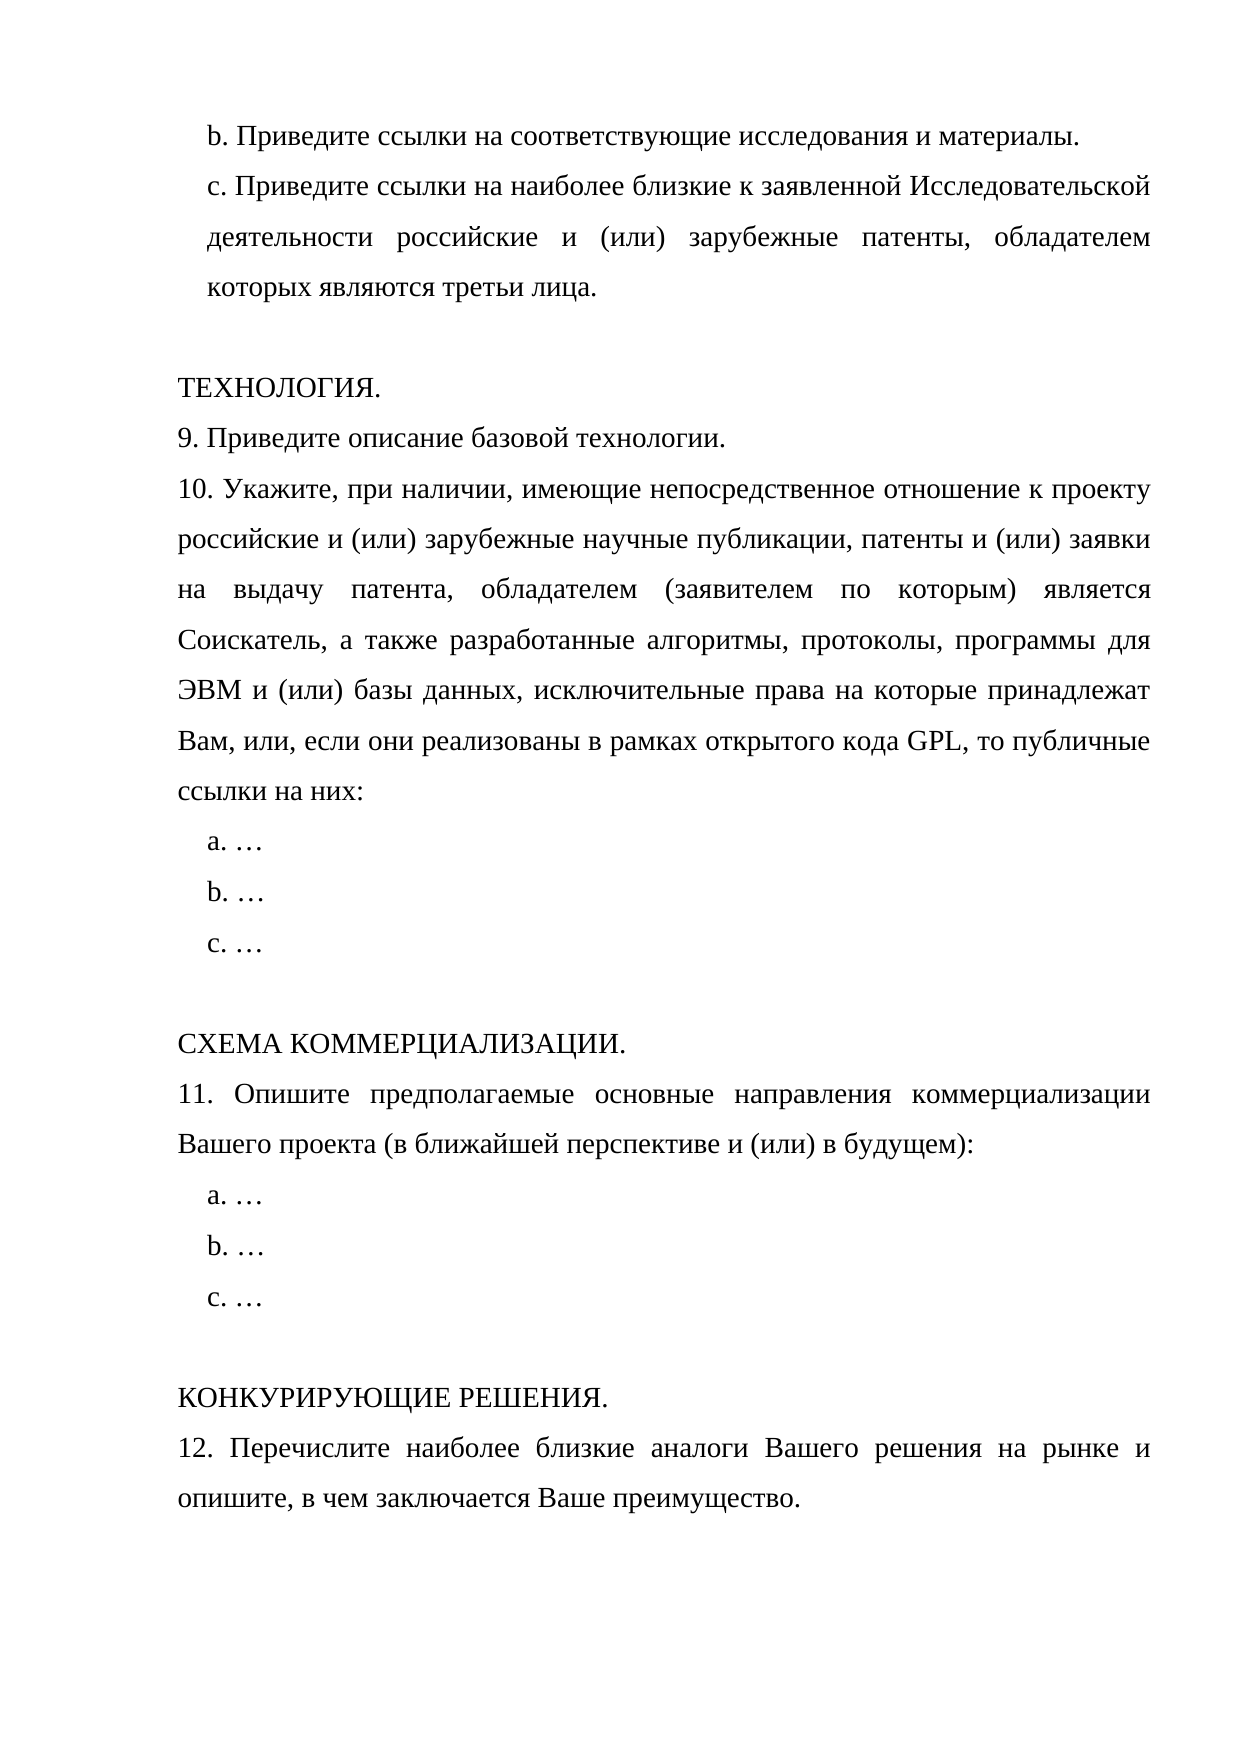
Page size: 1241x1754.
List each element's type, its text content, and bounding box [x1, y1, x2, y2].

text 10. Укажите, при наличии, имеющие непосредственное отношение к проекту российские и (или) зарубежные научные публикации, патенты и (или) заявки на выдачу патента, обладателем (заявителем по которым) является Соискатель, а также разработанные алгоритмы, протоколы, программы для ЭВМ и (или) базы данных, исключительные права на которые принадлежат Вам, или, если они реализованы в рамках открытого кода GPL, то публичные ссылки на них: [177, 471, 1152, 806]
text 9. Приведите описание базовой технологии. [177, 420, 1152, 453]
text b. … [207, 874, 1152, 908]
text 11. Опишите предполагаемые основные направления коммерциализации Вашего проекта (в ближайшей перспективе и (или) в будущем): [177, 1076, 1152, 1160]
text b. … [207, 1228, 1152, 1262]
text КОНКУРИРУЮЩИЕ РЕШЕНИЯ. [177, 1380, 1152, 1413]
text a. … [207, 1177, 1152, 1210]
text 12. Перечислите наиболее близкие аналоги Вашего решения на рынке и опишите, в чем заключается Ваше преимущество. [177, 1430, 1152, 1514]
text ТЕХНОЛОГИЯ. [177, 370, 1152, 403]
text СХЕМА КОММЕРЦИАЛИЗАЦИИ. [177, 1026, 1152, 1059]
text c. Приведите ссылки на наиболее близкие к заявленной Исследовательской деятельности российские и (или) зарубежные патенты, обладателем которых являются третьи лица. [207, 168, 1152, 303]
text c. … [207, 925, 1152, 959]
text a. … [207, 823, 1152, 857]
text b. Приведите ссылки на соответствующие исследования и материалы. [207, 118, 1152, 152]
text c. … [207, 1279, 1152, 1313]
